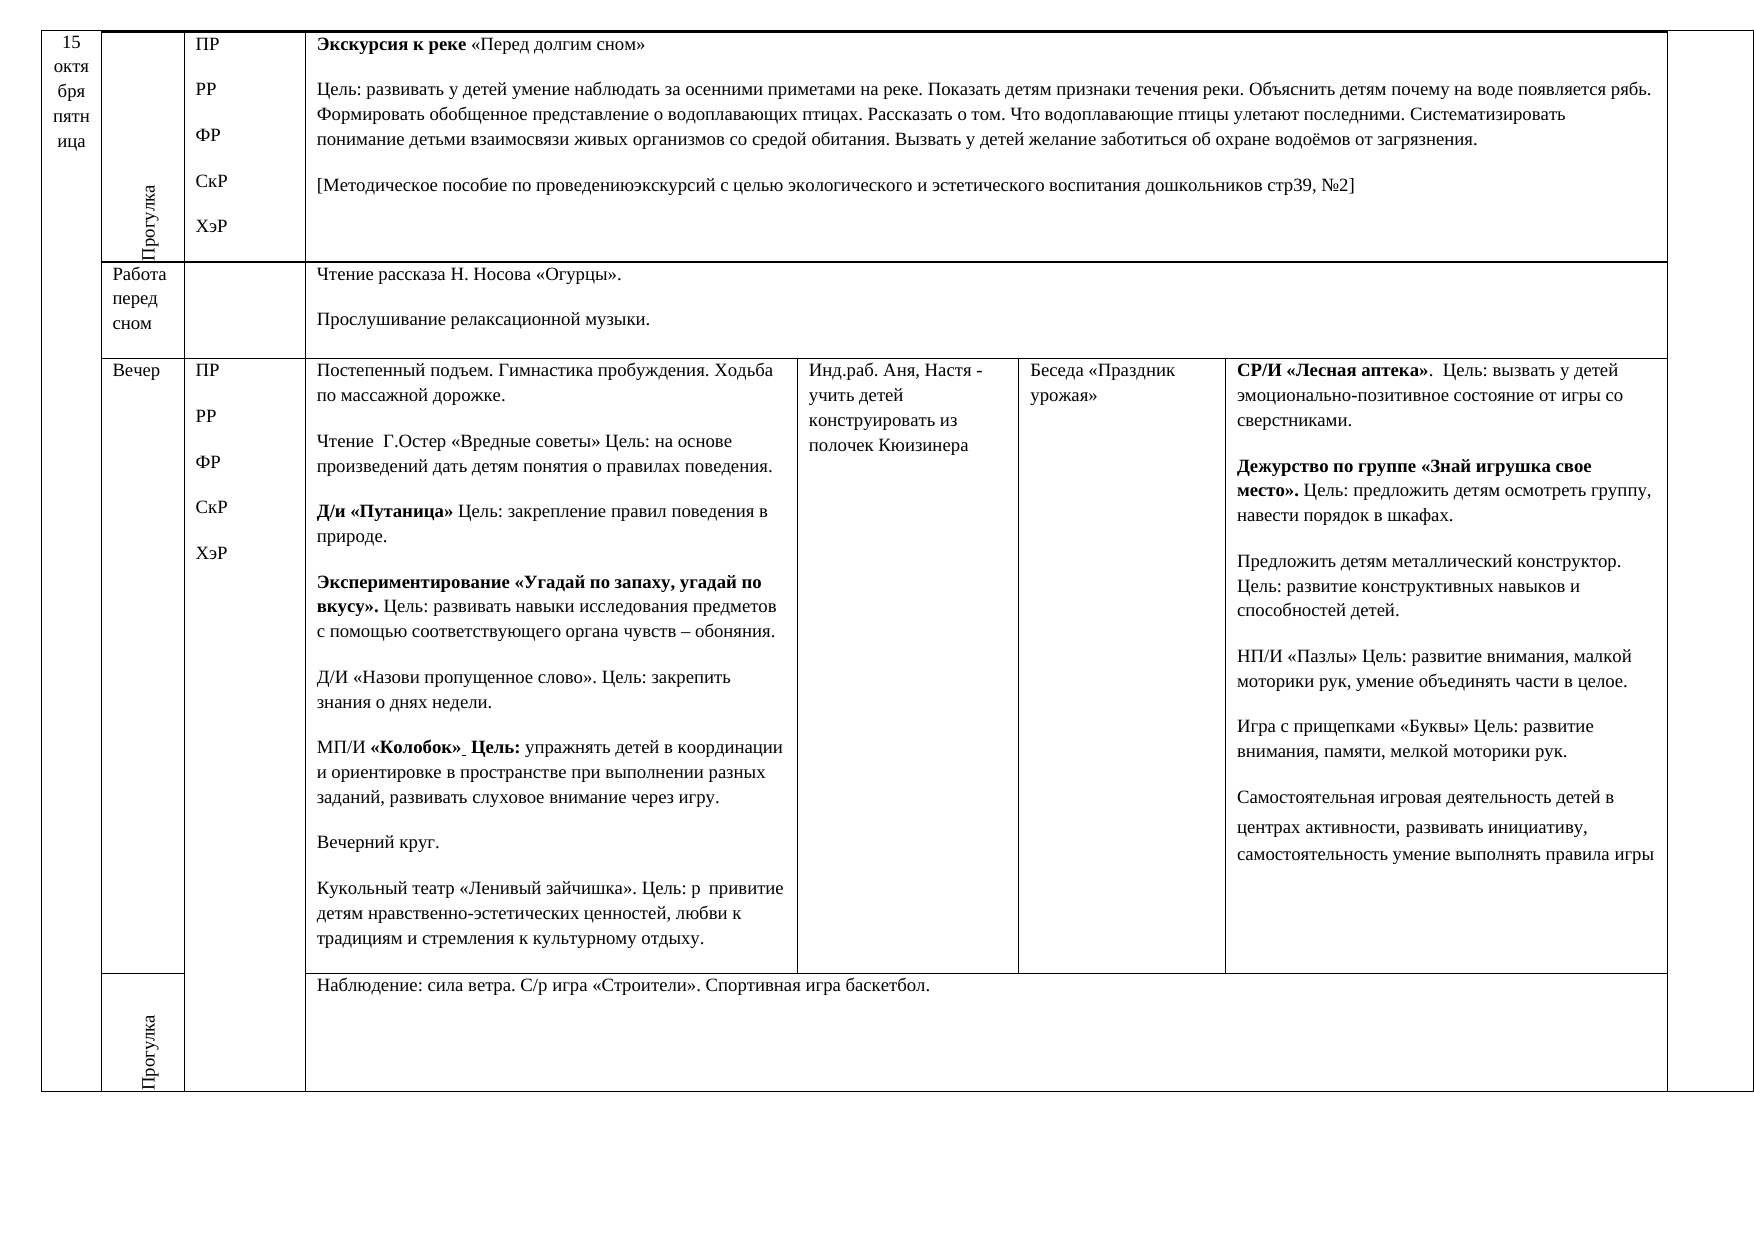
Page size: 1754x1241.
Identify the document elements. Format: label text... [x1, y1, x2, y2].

table_cell Работа перед сном [102, 263, 184, 358]
table_cell Беседа «Праздник урожая» [1019, 359, 1225, 973]
table_cell Прогулка [102, 33, 184, 261]
table_cell Постепенный подъем. Гимнастика пробуждения. Ходьба по массажной дорожке. Чтение Г.Остер «Вредные советы» Цель: на основе произведений дать детям понятия о правилах поведения. Д/и «Путаница» Цель: закрепление правил поведения в природе. Экспериментирование «Угадай по запаху, угадай по вкусу». Цель: развивать навыки исследования предметов с помощью соответствующего органа чувств – обоняния. Д/И «Назови пропущенное слово». Цель: закрепить знания о днях недели. МП/И «Колобок» Цель: упражнять детей в координации и ориентировке в пространстве при выполнении разных заданий, развивать слуховое внимание через игру. Вечерний круг. Кукольный театр «Ленивый зайчишка». Цель: р привитие детям нравственно-эстетических ценностей, любви к традициям и стремления к культурному отдыху. [306, 359, 797, 973]
table_cell [185, 263, 305, 358]
table_cell Вечер [102, 359, 184, 973]
table_cell Экскурсия к реке «Перед долгим сном» Цель: развивать у детей умение наблюдать за осенними приметами на реке. Показать детям признаки течения реки. Объяснить детям почему на воде появляется рябь. Формировать обобщенное представление о водоплавающих птицах. Рассказать о том. Что водоплавающие птицы улетают последними. Систематизировать понимание детьми взаимосвязи живых организмов со средой обитания. Вызвать у детей желание заботиться об охране водоёмов от загрязнения. [Методическое пособие по проведениюэкскурсий с целью экологического и эстетического воспитания дошкольников стр39, №2] [306, 33, 1667, 261]
table_cell ПР РР ФР СкР ХэР [185, 33, 305, 261]
table_cell Прогулка [102, 974, 184, 1091]
table_cell Наблюдение: сила ветра. С/р игра «Строители». Спортивная игра баскетбол. [306, 974, 1667, 1091]
table_cell Инд.раб. Аня, Настя -учить детей конструировать из полочек Кюизинера [798, 359, 1018, 973]
table_cell Чтение рассказа Н. Носова «Огурцы». Прослушивание релаксационной музыки. [306, 263, 1667, 358]
table_cell ПР РР ФР СкР ХэР [185, 359, 305, 1091]
table_cell СР/И «Лесная аптека». Цель: вызвать у детей эмоционально-позитивное состояние от игры со сверстниками. Дежурство по группе «Знай игрушка свое место». Цель: предложить детям осмотреть группу, навести порядок в шкафах. Предложить детям металлический конструктор. Цель: развитие конструктивных навыков и способностей детей. НП/И «Пазлы» Цель: развитие внимания, малкой моторики рук, умение объединять части в целое. Игра с прищепками «Буквы» Цель: развитие внимания, памяти, мелкой моторики рук. Самостоятельная игровая деятельность детей в центрах активности, развивать инициативу, самостоятельность умение выполнять правила игры [1226, 359, 1667, 973]
